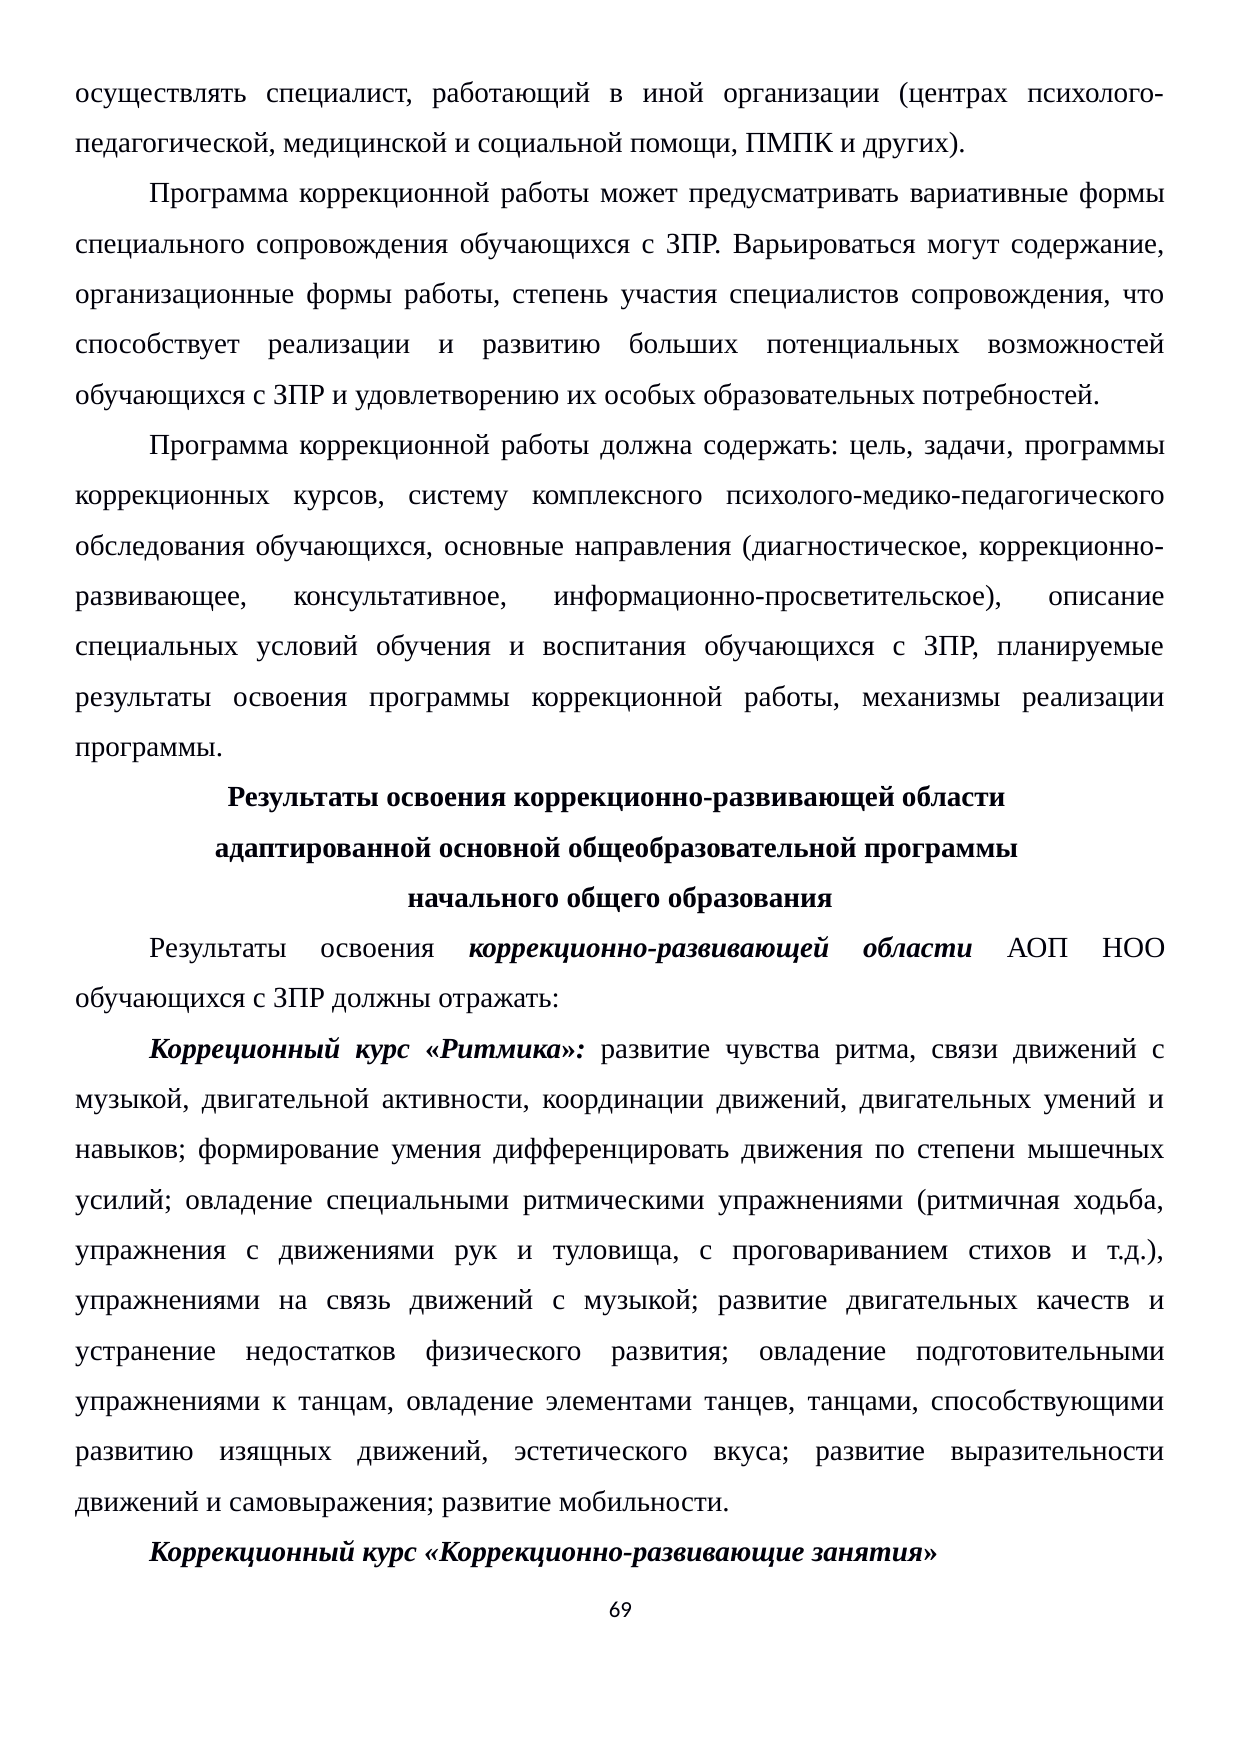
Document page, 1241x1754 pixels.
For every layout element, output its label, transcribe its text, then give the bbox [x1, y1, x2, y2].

text Программа коррекционной работы может предусматривать вариативные формы специального сопровождения обучающихся с ЗПР. Варьироваться могут содержание, организационные формы работы, степень участия специалистов сопровождения, что способствует реализации и развитию больших потенциальных возможностей обучающихся с ЗПР и удовлетворению их особых образовательных потребностей. [75, 176, 1165, 410]
text Программа коррекционной работы должна содержать: цель, задачи, программы коррекционных курсов, систему комплексного психолого-медико-педагогического обследования обучающихся, основные направления (диагностическое, коррекционно-развивающее, консультативное, информационно-просветительское), описание специальных условий обучения и воспитания обучающихся с ЗПР, планируемые результаты освоения программы коррекционной работы, механизмы реализации программы. [75, 427, 1165, 763]
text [75, 75, 1165, 159]
text Корреционный курс «Ритмика»: развитие чувства ритма, связи движений с музыкой, двигательной активности, координации движений, двигательных умений и навыков; формирование умения дифференцировать движения по степени мышечных усилий; овладение специальными ритмическими упражнениями (ритмичная ходьба, упражнения с движениями рук и туловища, с проговариванием стихов и т.д.), упражнениями на связь движений с музыкой; развитие двигательных качеств и устранение недостатков физического развития; овладение подготовительными упражнениями к танцам, овладение элементами танцев, танцами, способствующими развитию изящных движений, эстетического вкуса; развитие выразительности движений и самовыражения; развитие мобильности. [75, 1031, 1165, 1517]
text Результаты освоения коррекционно-развивающей области АОП НОО обучающихся с ЗПР должны отражать: [75, 930, 1165, 1014]
text Коррекционный курс «Коррекционно-развивающие занятия» [75, 1534, 1165, 1568]
text Результаты освоения коррекционно-развивающей области адаптированной основной общеобразовательной программы начального общего образования [75, 779, 1165, 913]
